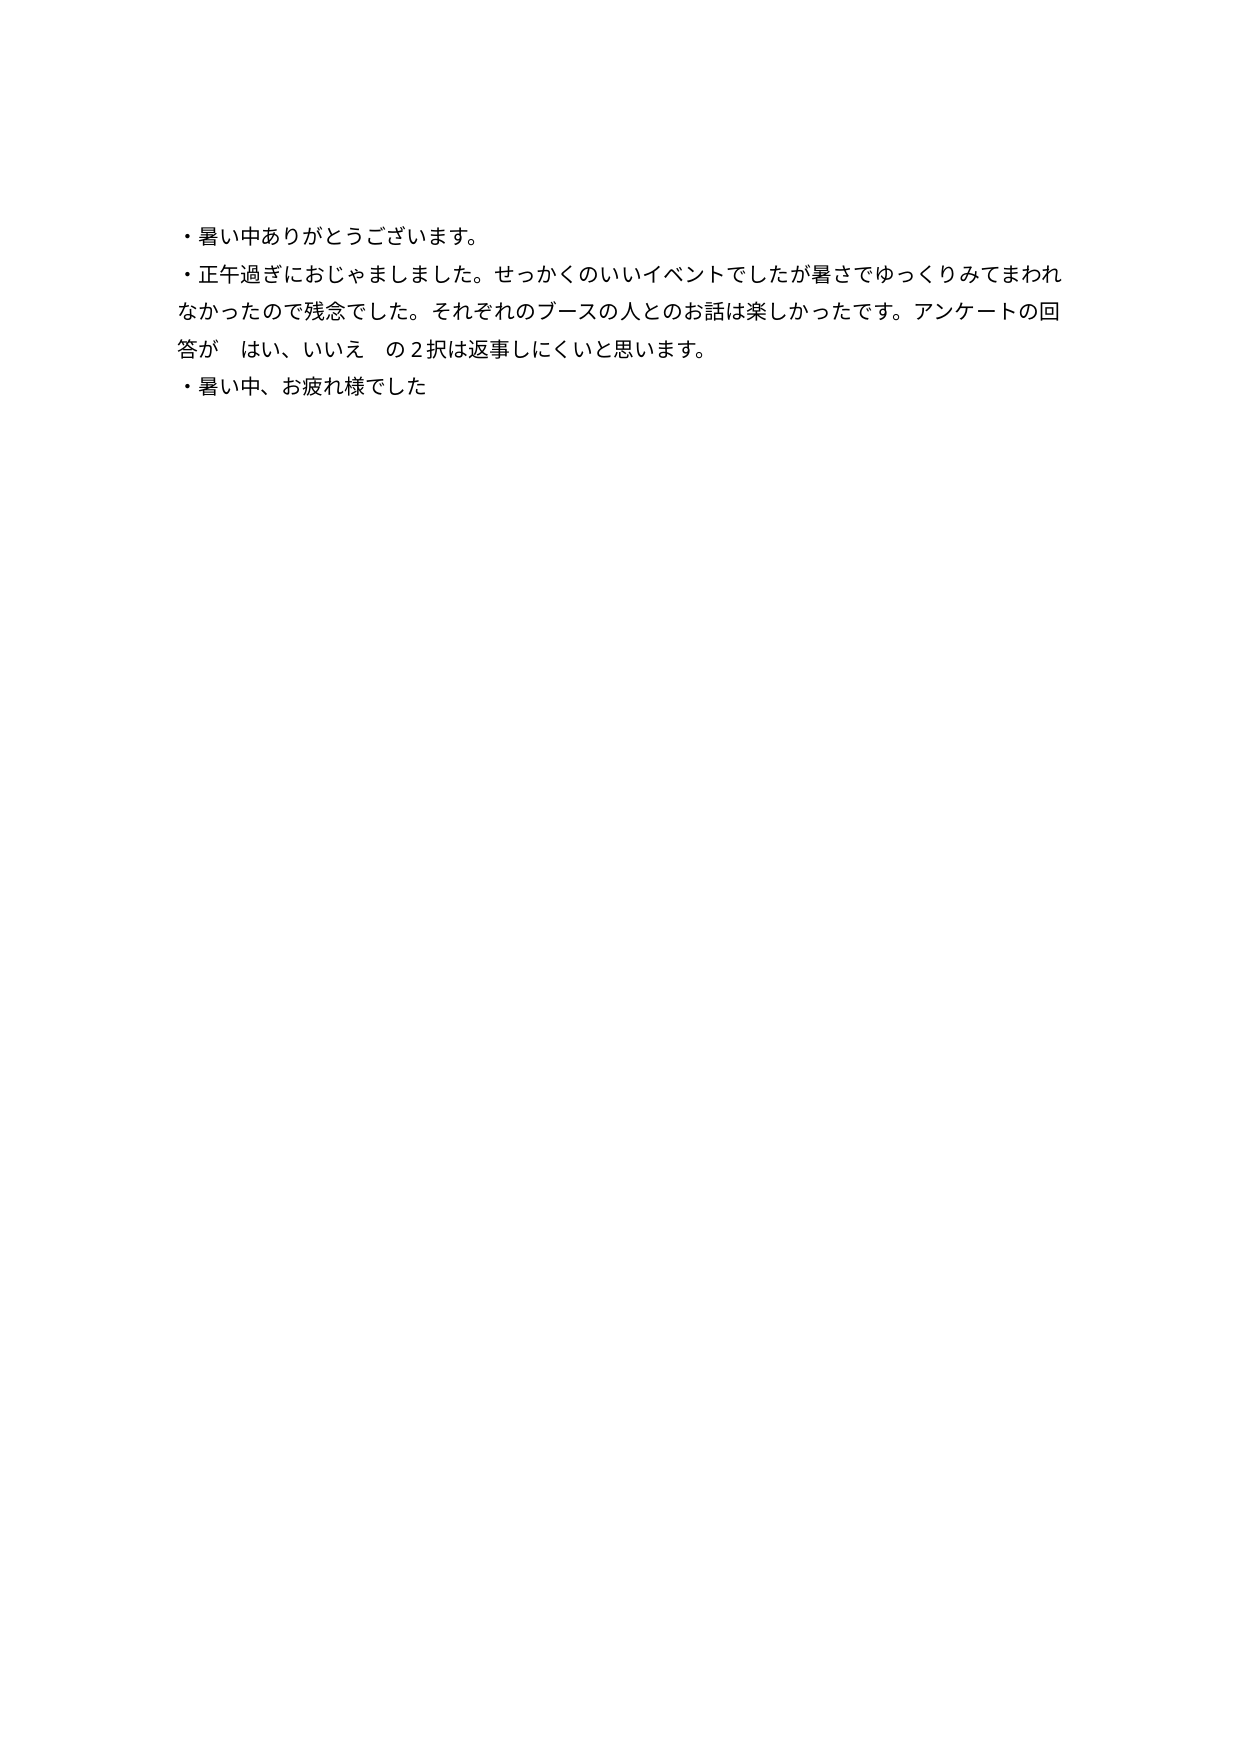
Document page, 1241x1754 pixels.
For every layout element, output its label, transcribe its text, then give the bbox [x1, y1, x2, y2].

text ・暑い中ありがとうございます。 [177, 217, 1063, 254]
text ・暑い中、お疲れ様でした [177, 367, 1063, 404]
text ・正午過ぎにおじゃましました。せっかくのいいイベントでしたが暑さでゆっくりみてまわれなかったので残念でした。それぞれのブースの人とのお話は楽しかったです。アンケートの回答が はい、いいえ の2択は返事しにくいと思います。 [177, 254, 1063, 367]
